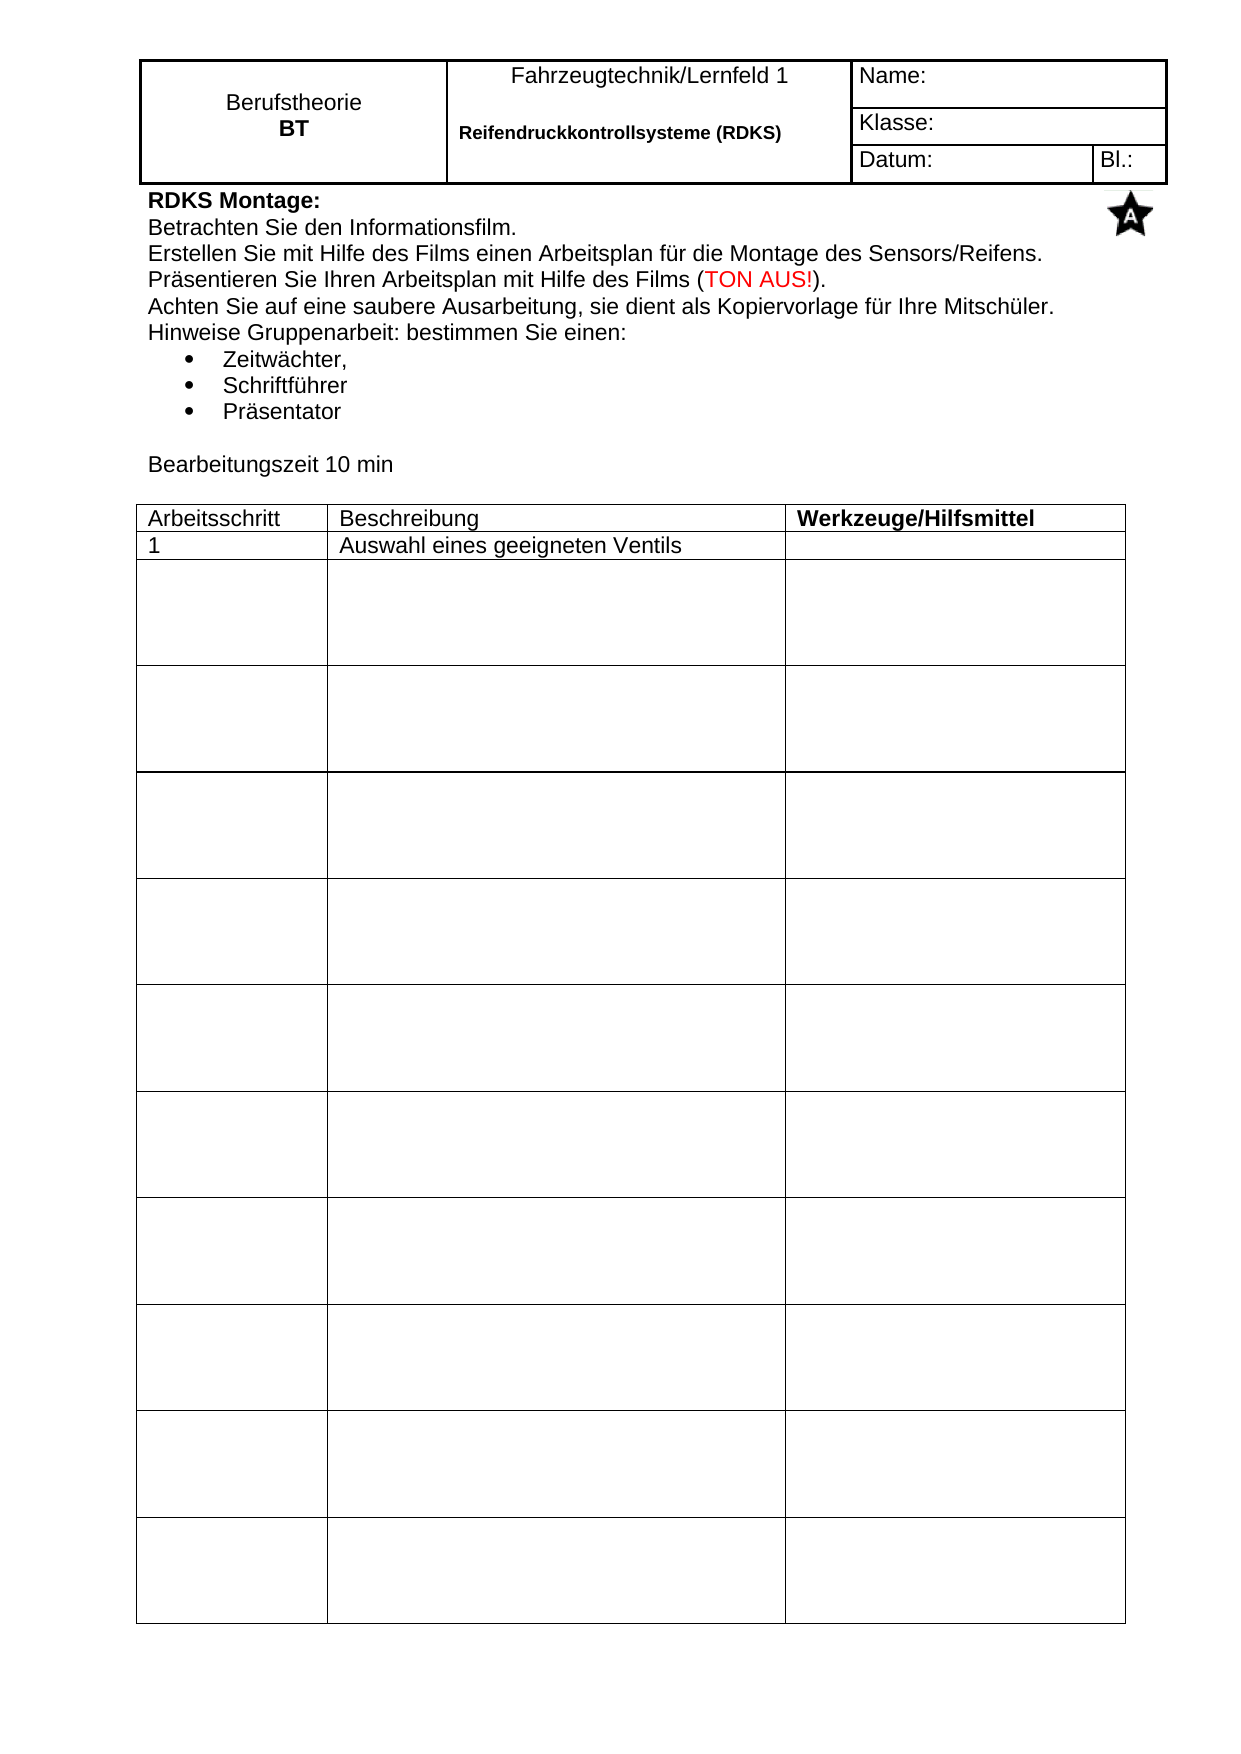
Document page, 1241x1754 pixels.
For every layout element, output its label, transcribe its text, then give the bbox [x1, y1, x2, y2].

table_cell [786, 560, 1125, 665]
text Erstellen Sie mit Hilfe des Films einen Arbeitsplan für die Montage des Sensors/Reifens. [148, 240, 1152, 266]
table_cell [137, 1305, 327, 1410]
list Schriftführer [185, 372, 1152, 398]
table_cell [786, 985, 1125, 1091]
table_cell [328, 666, 785, 771]
table_cell [328, 879, 785, 984]
text RDKS Montage: [148, 187, 1152, 214]
table_cell [328, 560, 785, 665]
table_cell [137, 1198, 327, 1304]
table_cell [786, 532, 1125, 558]
table_cell [137, 666, 327, 771]
table_cell [786, 1411, 1125, 1517]
text Präsentieren Sie Ihren Arbeitsplan mit Hilfe des Films (TON AUS!). [148, 266, 1152, 293]
table_cell [137, 560, 327, 665]
table_cell [328, 773, 785, 878]
table_cell [786, 1092, 1125, 1197]
table_cell [137, 773, 327, 878]
picture [1104, 190, 1154, 239]
table_cell [328, 1092, 785, 1197]
table_cell [328, 1305, 785, 1410]
table_cell [137, 985, 327, 1091]
table_cell [328, 1198, 785, 1304]
table_cell [786, 879, 1125, 984]
table_cell [786, 666, 1125, 771]
table_header Werkzeuge/Hilfsmittel [786, 505, 1125, 531]
table_cell [328, 1411, 785, 1517]
table_cell [786, 1198, 1125, 1304]
text Bearbeitungszeit 10 min [148, 451, 1152, 477]
table_header Beschreibung [328, 505, 785, 531]
table_cell [137, 1092, 327, 1197]
table_cell [328, 1518, 785, 1623]
table_cell [786, 1305, 1125, 1410]
table_cell [786, 773, 1125, 878]
text Hinweise Gruppenarbeit: bestimmen Sie einen: [148, 319, 1152, 346]
table_cell Auswahl eines geeigneten Ventils [328, 532, 785, 558]
table_cell [328, 985, 785, 1091]
list Zeitwächter, [185, 346, 1152, 372]
table_cell [786, 1518, 1125, 1623]
table_cell [137, 879, 327, 984]
text Betrachten Sie den Informationsfilm. [148, 214, 1152, 240]
list Präsentator [185, 398, 1152, 424]
text Achten Sie auf eine saubere Ausarbeitung, sie dient als Kopiervorlage für Ihre Mitschüler. [148, 293, 1152, 319]
table_cell 1 [137, 532, 327, 558]
table_cell [137, 1411, 327, 1517]
table_header Arbeitsschritt [137, 505, 327, 531]
table_cell [137, 1518, 327, 1623]
